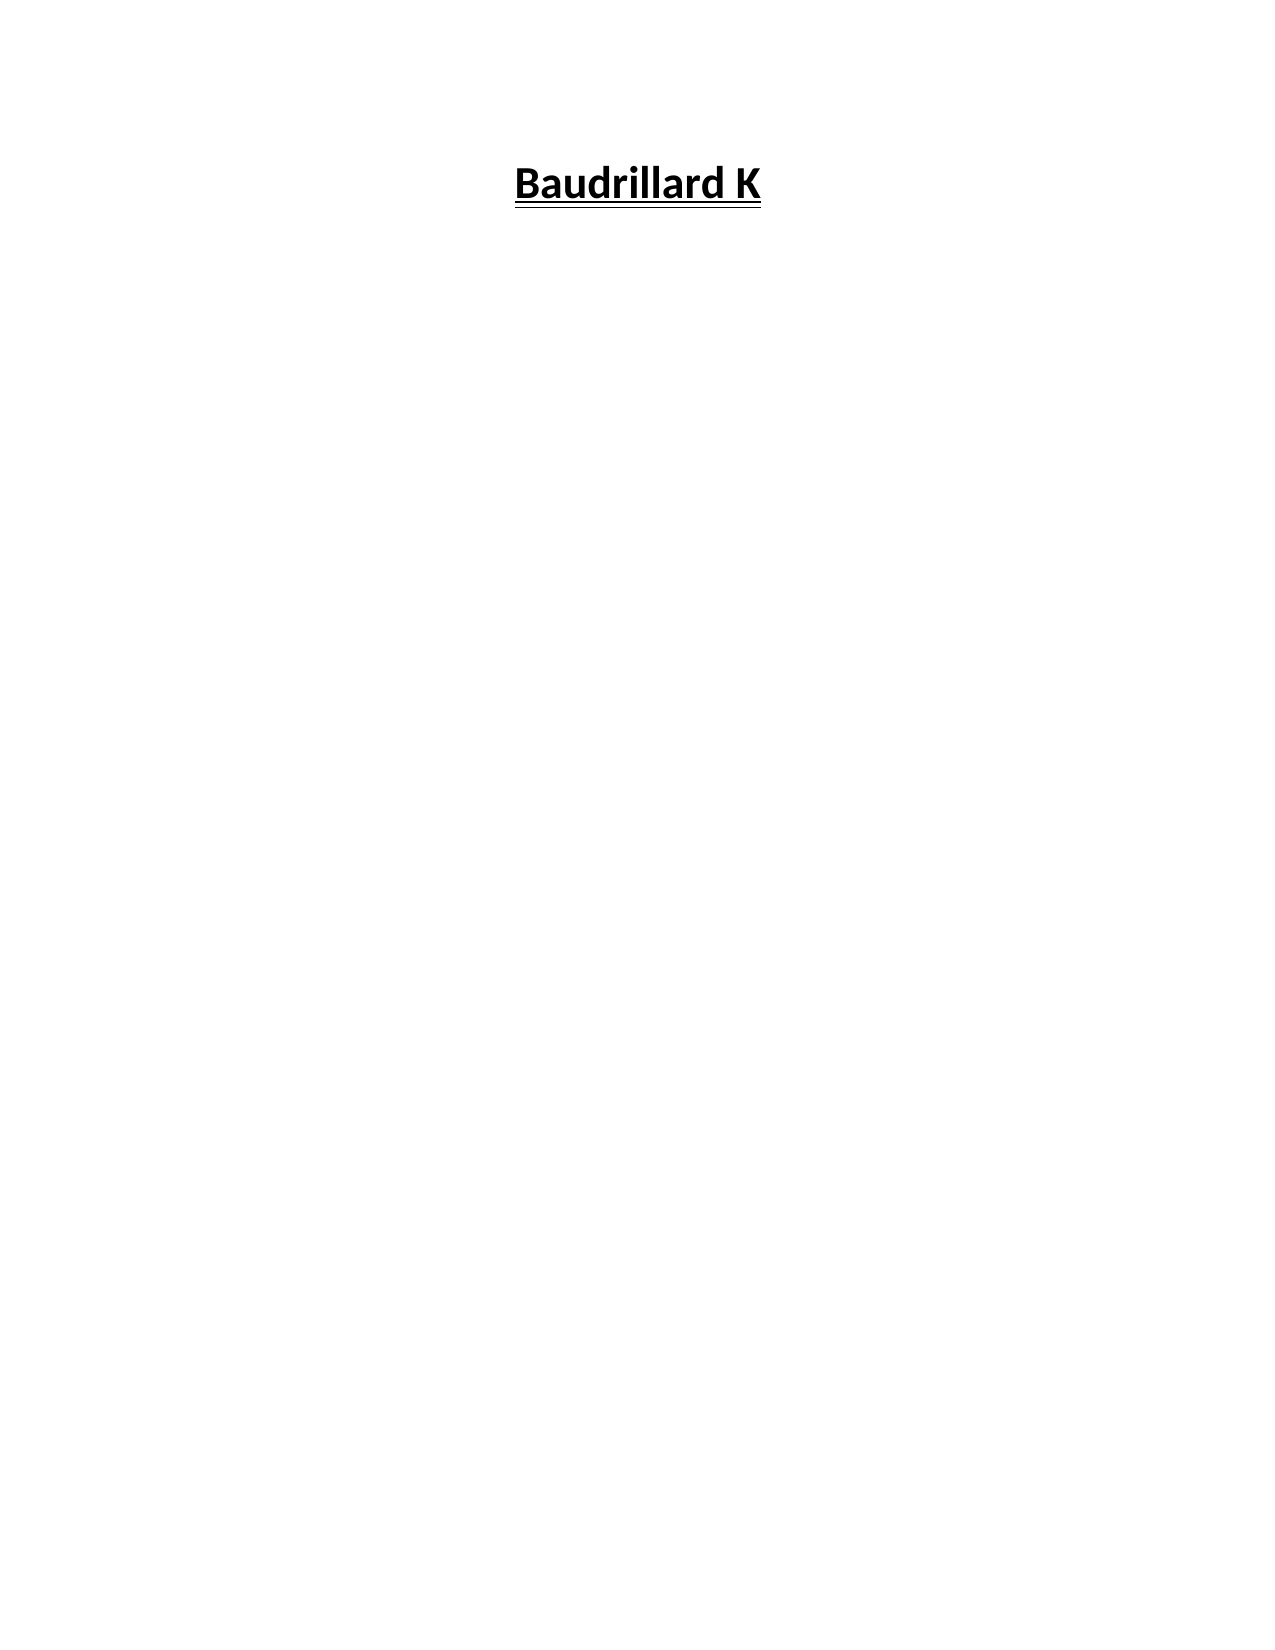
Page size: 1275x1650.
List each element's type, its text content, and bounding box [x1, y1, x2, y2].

subtitle Baudrillard K [150, 154, 1125, 210]
